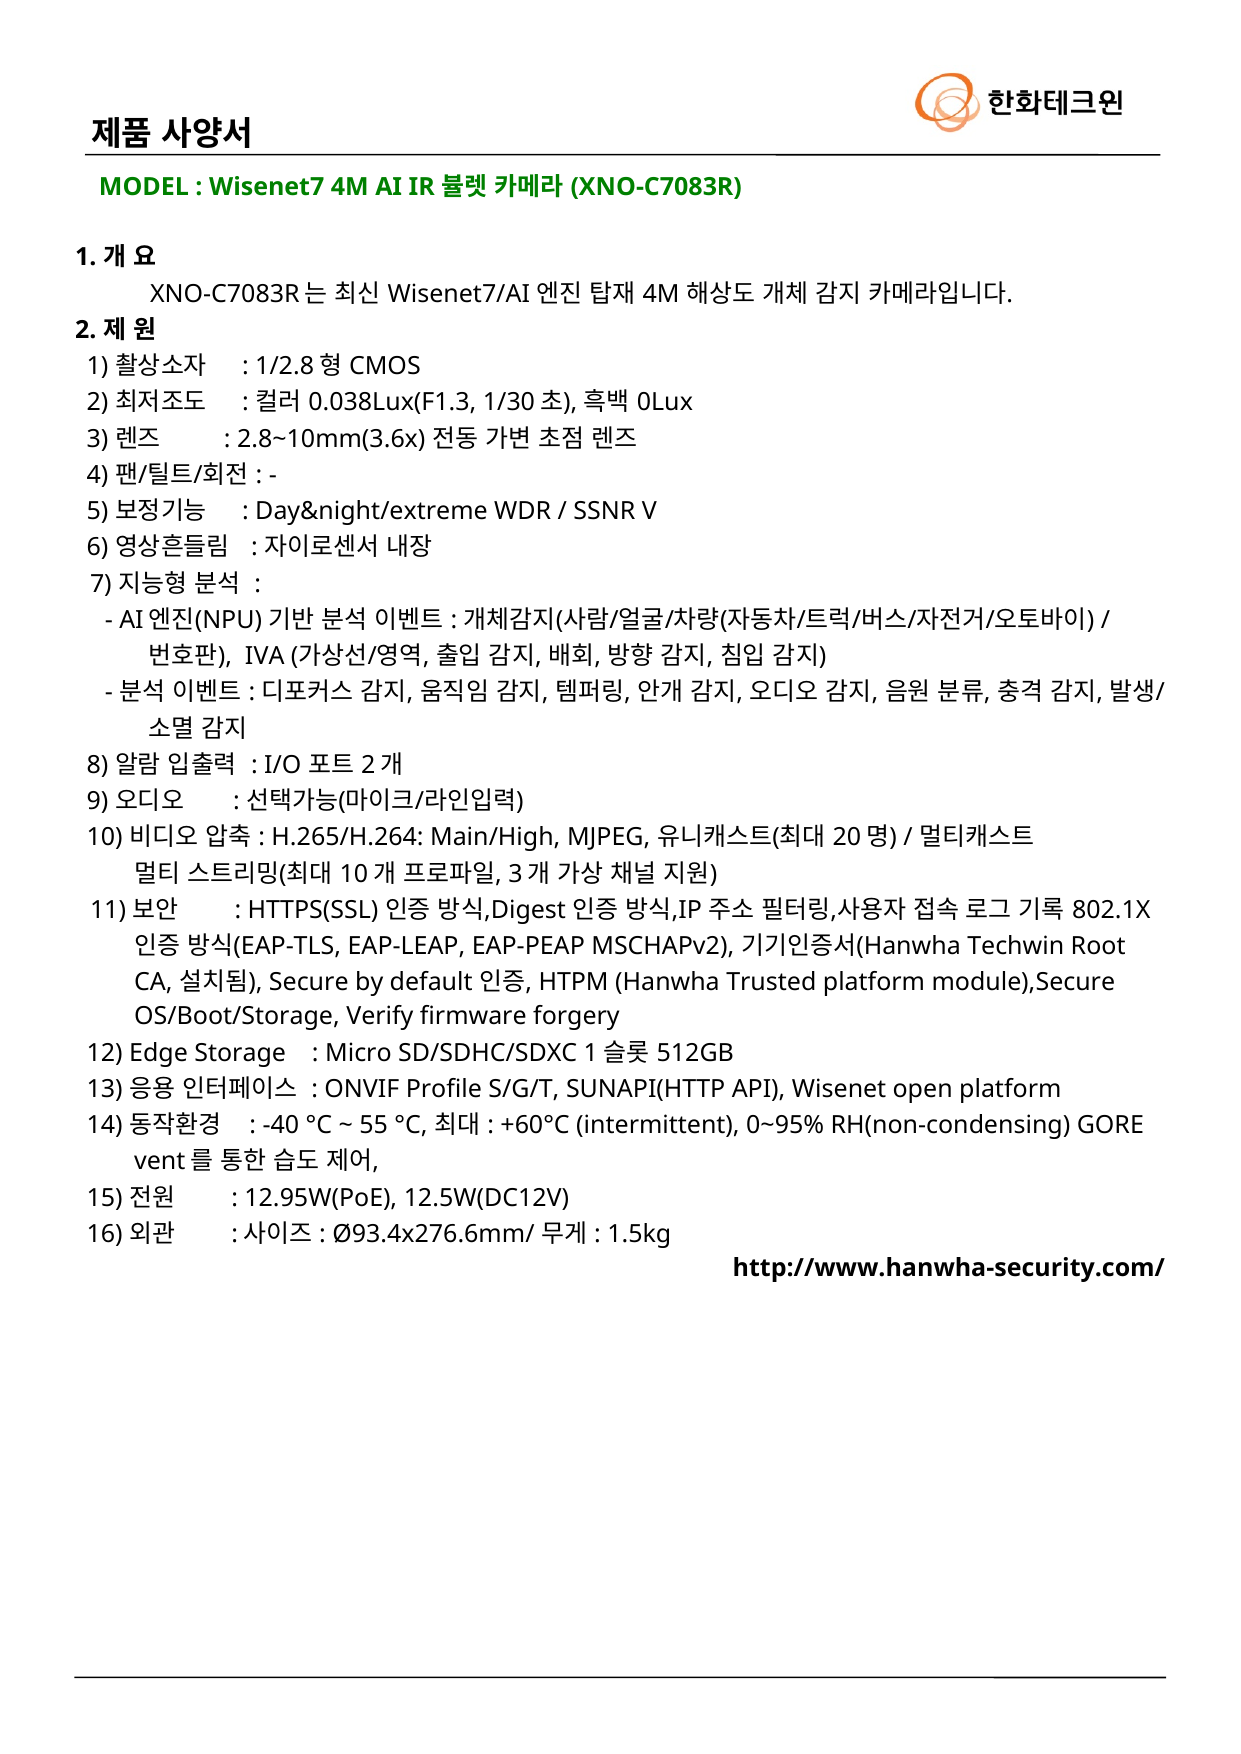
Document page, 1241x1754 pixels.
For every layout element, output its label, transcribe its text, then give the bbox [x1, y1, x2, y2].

text MODEL : Wisenet7 4M AI IR 뷸렛 카메라 (XNO-C7083R) [75, 166, 1165, 203]
text 1) 촬상소자 : 1/2.8형 CMOS [75, 346, 1165, 382]
text 1. 개 요 [75, 237, 1165, 273]
text - AI엔진(NPU) 기반 분석 이벤트 : 개체감지(사람/얼굴/차량(자동차/트럭/버스/자전거/오토바이) /번호판), IVA (가상선/영역, 출입 감지, 배회, 방향 감지, 침입 감지) [104, 599, 1165, 672]
text 15) 전원 : 12.95W(PoE), 12.5W(DC12V) [75, 1177, 1165, 1213]
text - 분석 이벤트 : 디포커스 감지, 움직임 감지, 템퍼링, 안개 감지, 오디오 감지, 음원 분류, 충격 감지, 발생/소멸 감지 [104, 672, 1165, 744]
text 16) 외관 : 사이즈 : Ø93.4x276.6mm/ 무게 : 1.5kg [75, 1213, 1165, 1249]
text 6) 영상흔들림 : 자이로센서 내장 [75, 527, 1165, 563]
table_header 10) 비디오 압축 : H.265/H.264: Main/High, MJPEG, 유니캐스트(최대 20명) / 멀티캐스트 멀티 스트리밍(최대 10개 프로파일, 3개 가상 채널 지원) [64, 817, 1154, 889]
text 11) 보안 : HTTPS(SSL) 인증 방식,Digest 인증 방식,IP 주소 필터링,사용자 접속 로그 기록 802.1X 인증 방식(EAP-TLS, EAP-LEAP, EAP-PEAP MSCHAPv2), 기기인증서(Hanwha Techwin Root CA, 설치됨), Secure by default 인증, HTPM (Hanwha Trusted platform module),Secure OS/Boot/Storage, Verify firmware forgery [90, 889, 1165, 1032]
text 2. 제 원 [75, 309, 1165, 346]
text 8) 알람 입출력 : I/O 포트 2개 [75, 744, 1165, 781]
text http://www.hanwha-security.com/ [75, 1249, 1165, 1284]
text 3) 렌즈 : 2.8~10mm(3.6x) 전동 가변 초점 렌즈 [75, 418, 1165, 454]
text 4) 팬/틸트/회전 : - [75, 454, 1165, 491]
text 13) 응용 인터페이스 : ONVIF Profile S/G/T, SUNAPI(HTTP API), Wisenet open platform [75, 1068, 1165, 1104]
text 5) 보정기능 : Day&night/extreme WDR / SSNR V [75, 491, 1165, 527]
text XNO-C7083R는 최신 Wisenet7/AI 엔진 탑재 4M 해상도 개체 감지 카메라입니다. [149, 273, 1165, 309]
text 12) Edge Storage : Micro SD/SDHC/SDXC 1슬롯 512GB [75, 1032, 1165, 1068]
text 7) 지능형 분석 : [90, 563, 1165, 599]
picture [870, 65, 1166, 139]
text 2) 최저조도 : 컬러 0.038Lux(F1.3, 1/30초), 흑백 0Lux [75, 382, 1165, 418]
text 14) 동작환경 : -40 °C ~ 55 °C, 최대 : +60°C (intermittent), 0~95% RH(non-condensing) GORE vent를 통한 습도 제어, [86, 1104, 1165, 1177]
text 9) 오디오 : 선택가능(마이크/라인입력) [75, 781, 1165, 817]
